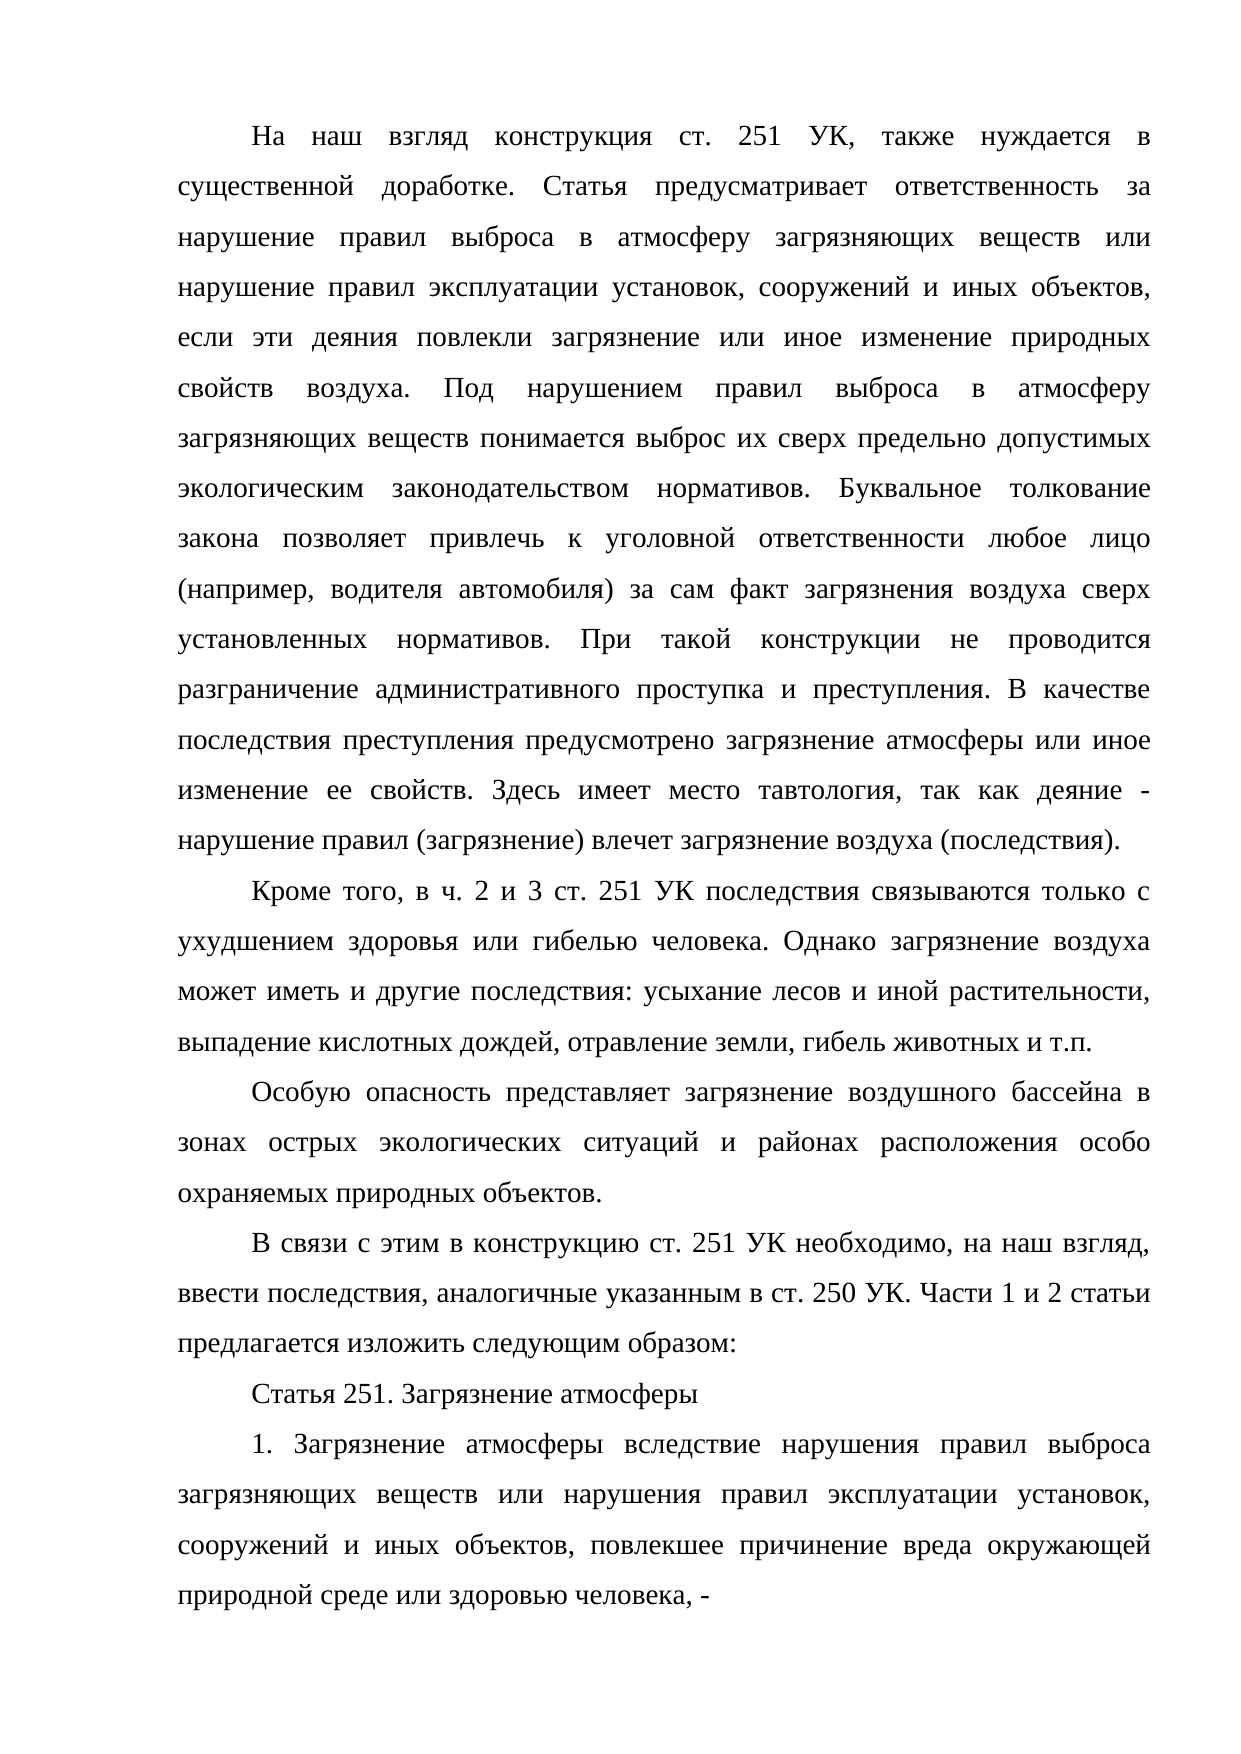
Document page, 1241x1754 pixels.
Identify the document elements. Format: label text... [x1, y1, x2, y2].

text Статья 251. Загрязнение атмосферы [177, 1376, 1152, 1409]
text Особую опасность представляет загрязнение воздушного бассейна в зонах острых экологических ситуаций и районах расположения особо охраняемых природных объектов. [177, 1074, 1152, 1208]
text В связи с этим в конструкцию ст. 251 УК необходимо, на наш взгляд, ввести последствия, аналогичные указанным в ст. 250 УК. Части 1 и 2 статьи предлагается изложить следующим образом: [177, 1225, 1152, 1359]
text Кроме того, в ч. 2 и 3 ст. 251 УК последствия связываются только с ухудшением здоровья или гибелью человека. Однако загрязнение воздуха может иметь и другие последствия: усыхание лесов и иной растительности, выпадение кислотных дождей, отравление земли, гибель животных и т.п. [177, 873, 1152, 1057]
text 1. Загрязнение атмосферы вследствие нарушения правил выброса загрязняющих веществ или нарушения правил эксплуатации установок, сооружений и иных объектов, повлекшее причинение вреда окружающей природной среде или здоровью человека, - [177, 1426, 1152, 1611]
text На наш взгляд конструкция ст. 251 УК, также нуждается в существенной доработке. Статья предусматривает ответственность за нарушение правил выброса в атмосферу загрязняющих веществ или нарушение правил эксплуатации установок, сооружений и иных объектов, если эти деяния повлекли загрязнение или иное изменение природных свойств воздуха. Под нарушением правил выброса в атмосферу загрязняющих веществ понимается выброс их сверх предельно допустимых экологическим законодательством нормативов. Буквальное толкование закона позволяет привлечь к уголовной ответственности любое лицо (например, водителя автомобиля) за сам факт загрязнения воздуха сверх установленных нормативов. При такой конструкции не проводится разграничение административного проступка и преступления. В качестве последствия преступления предусмотрено загрязнение атмосферы или иное изменение ее свойств. Здесь имеет место тавтология, так как деяние - нарушение правил (загрязнение) влечет загрязнение воздуха (последствия). [177, 118, 1152, 856]
